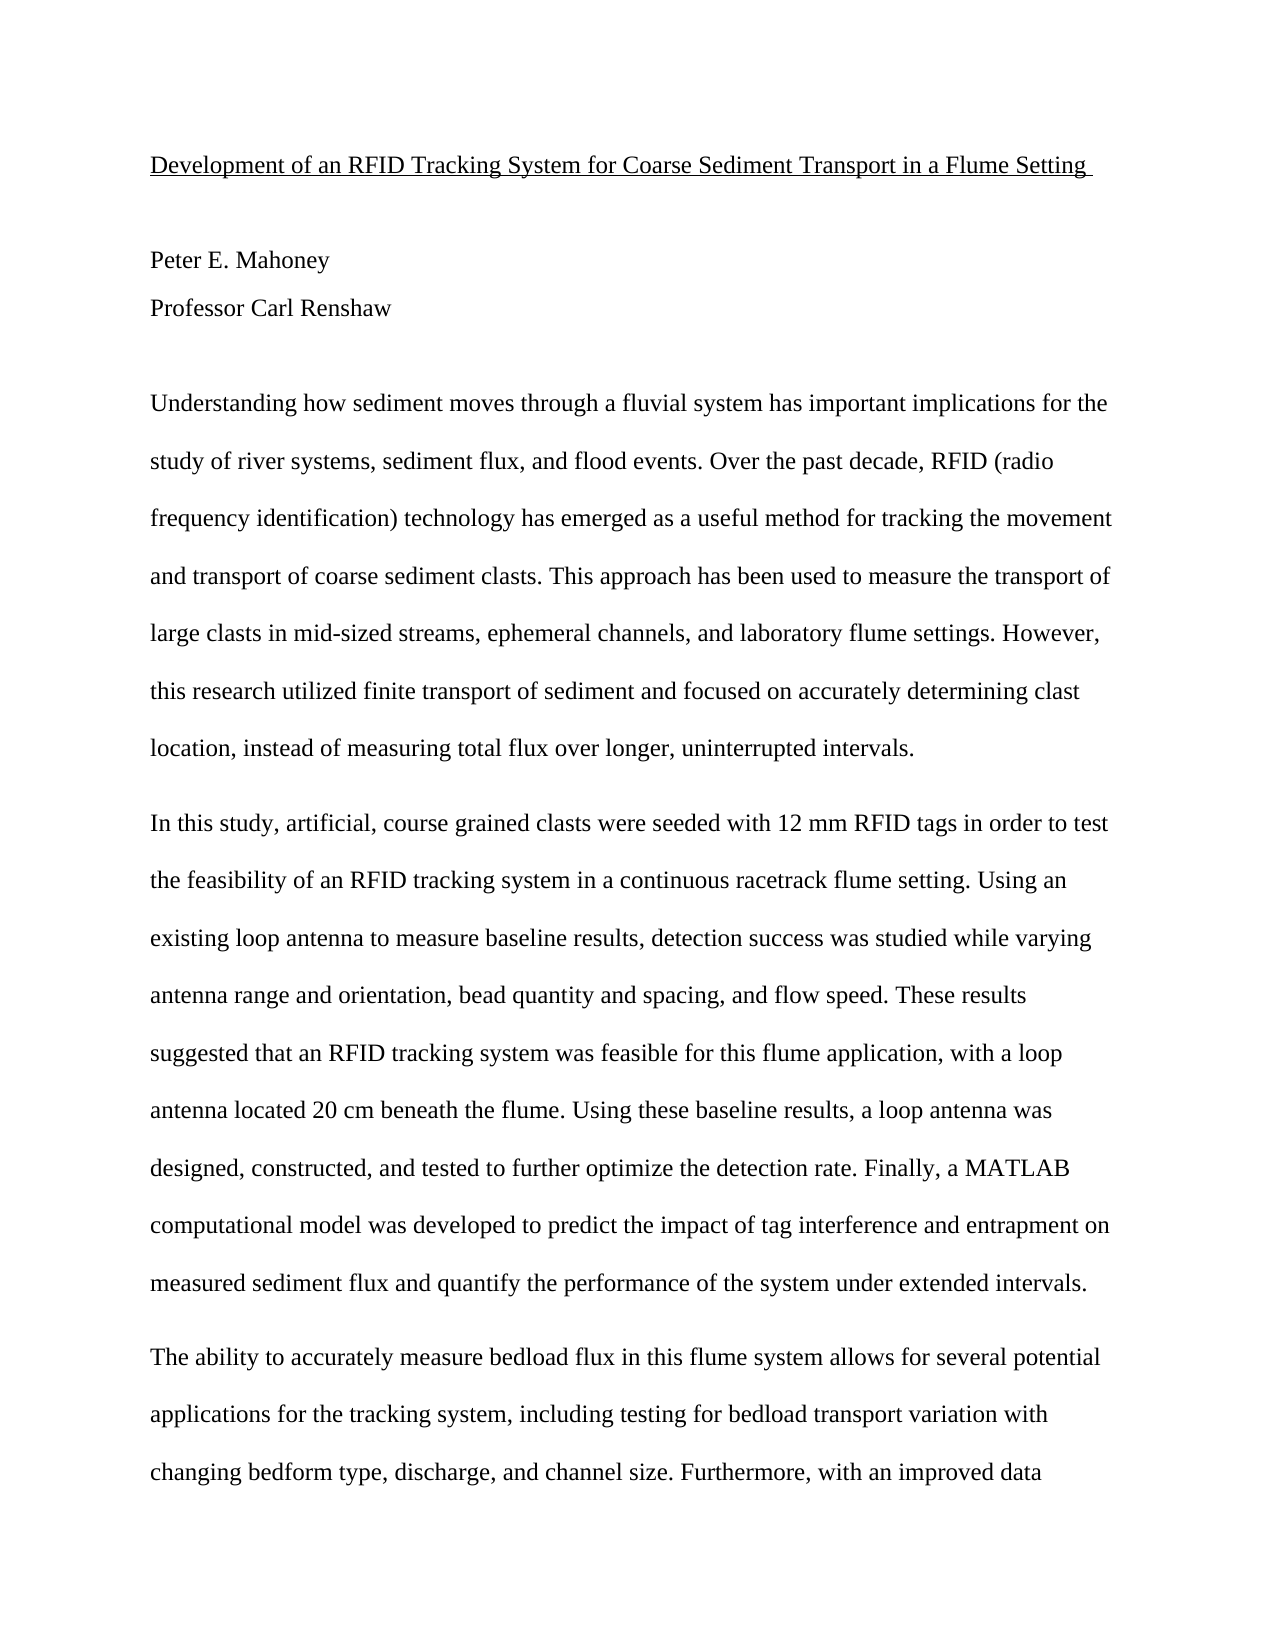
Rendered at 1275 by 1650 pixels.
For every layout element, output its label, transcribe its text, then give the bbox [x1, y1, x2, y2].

text Development of an RFID Tracking System for Coarse Sediment Transport in a Flume Setting [150, 150, 1125, 179]
text Peter E. Mahoney [150, 245, 1125, 274]
text Professor Carl Renshaw [150, 293, 1125, 322]
text In this study, artificial, course grained clasts were seeded with 12 mm RFID tags in order to test the feasibility of an RFID tracking system in a continuous racetrack flume setting. Using an existing loop antenna to measure baseline results, detection success was studied while varying antenna range and orientation, bead quantity and spacing, and flow speed. These results suggested that an RFID tracking system was feasible for this flume application, with a loop antenna located 20 cm beneath the flume. Using these baseline results, a loop antenna was designed, constructed, and tested to further optimize the detection rate. Finally, a MATLAB computational model was developed to predict the impact of tag interference and entrapment on measured sediment flux and quantify the performance of the system under extended intervals. [150, 808, 1125, 1296]
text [150, 1342, 1125, 1486]
text Understanding how sediment moves through a fluvial system has important implications for the study of river systems, sediment flux, and flood events. Over the past decade, RFID (radio frequency identification) technology has emerged as a useful method for tracking the movement and transport of coarse sediment clasts. This approach has been used to measure the transport of large clasts in mid-sized streams, ephemeral channels, and laboratory flume settings. However, this research utilized finite transport of sediment and focused on accurately determining clast location, instead of measuring total flux over longer, uninterrupted intervals. [150, 388, 1125, 762]
